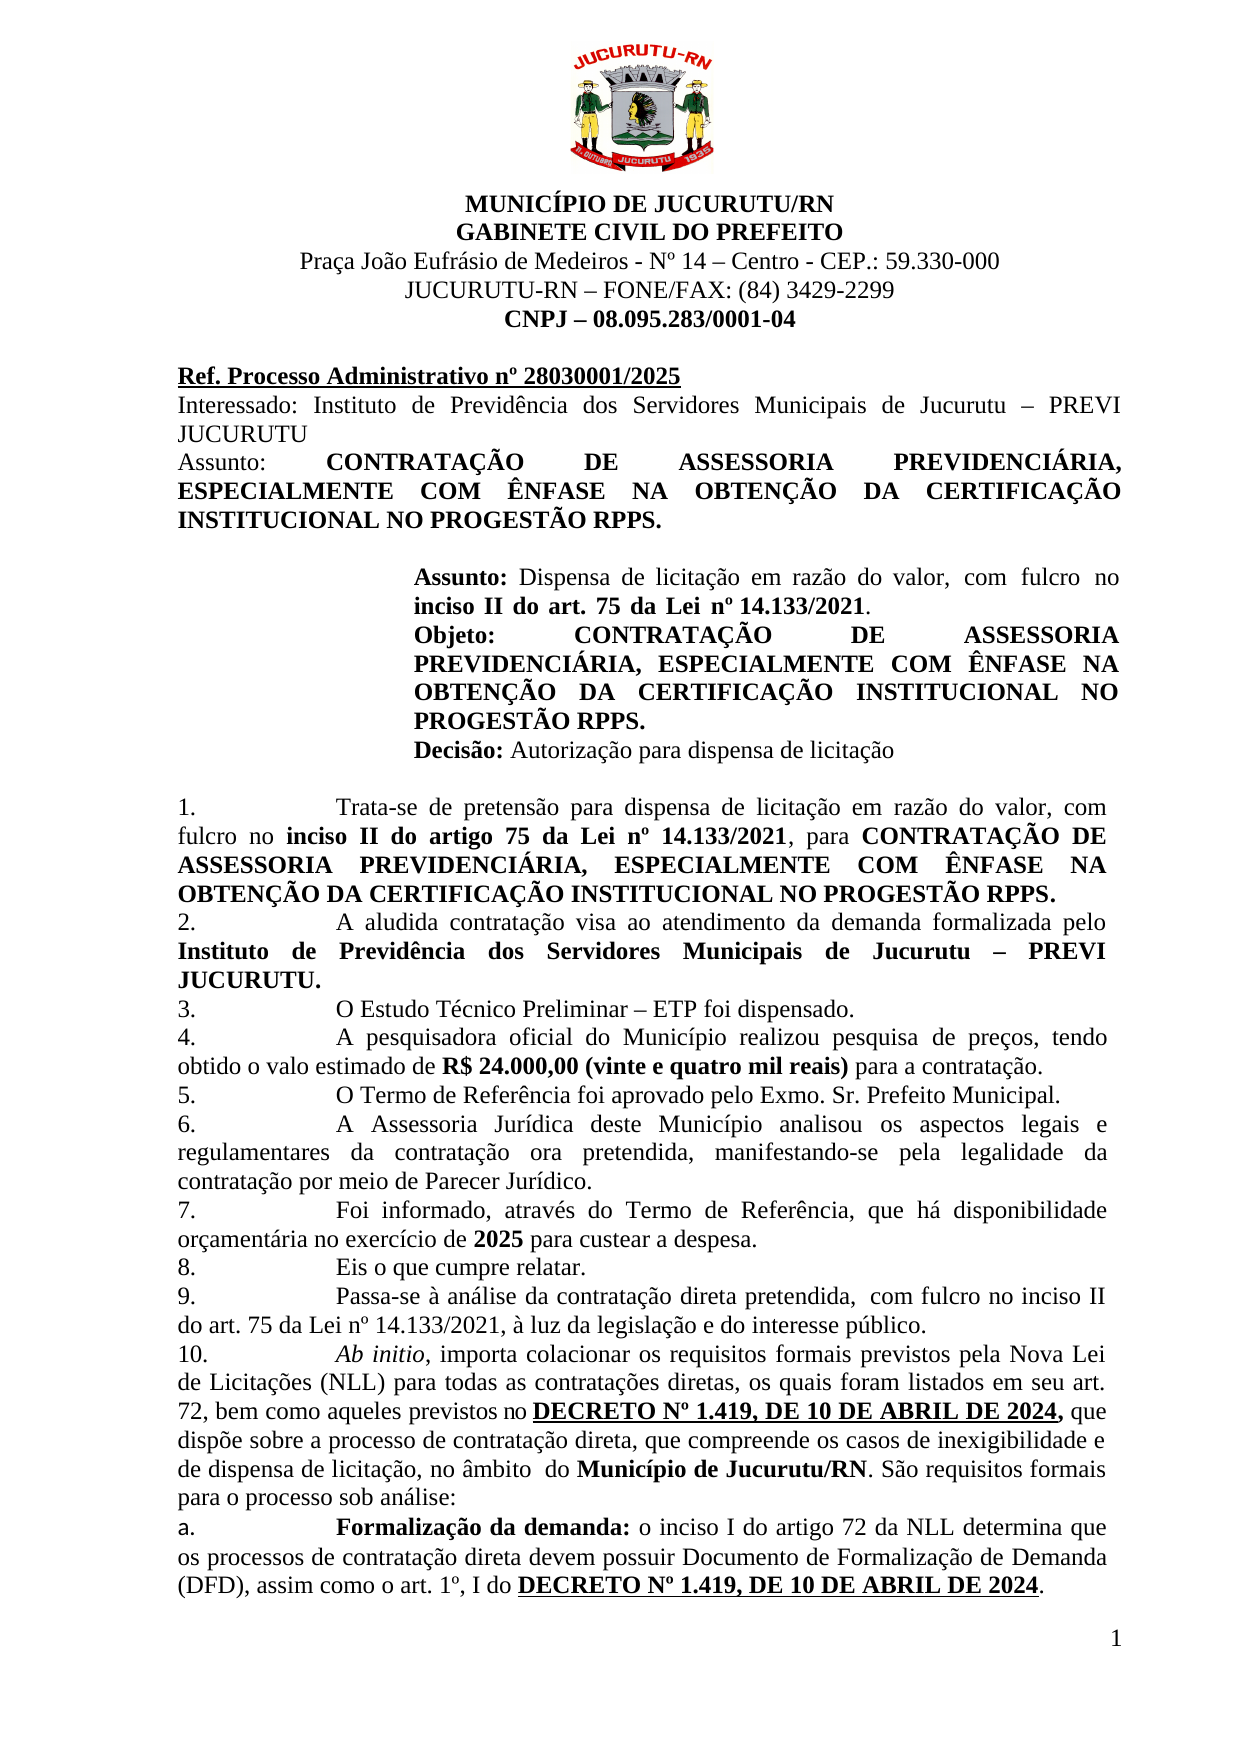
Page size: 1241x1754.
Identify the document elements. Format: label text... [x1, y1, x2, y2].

list A aludida contratação visa ao atendimento da demanda formalizada pelo Instituto de Previdência dos Servidores Municipais de Jucurutu – PREVI JUCURUTU. [177, 907, 1107, 994]
list Trata-se de pretensão para dispensa de licitação em razão do valor, com fulcro no inciso II do artigo 75 da Lei nº 14.133/2021, para CONTRATAÇÃO DE ASSESSORIA PREVIDENCIÁRIA, ESPECIALMENTE COM ÊNFASE NA OBTENÇÃO DA CERTIFICAÇÃO INSTITUCIONAL NO PROGESTÃO RPPS. [177, 792, 1107, 907]
text Objeto: CONTRATAÇÃO DE ASSESSORIA PREVIDENCIÁRIA, ESPECIALMENTE COM ÊNFASE NA OBTENÇÃO DA CERTIFICAÇÃO INSTITUCIONAL NO PROGESTÃO RPPS. [413, 620, 1119, 735]
list O Termo de Referência foi aprovado pelo Exmo. Sr. Prefeito Municipal. [177, 1080, 1107, 1109]
list A Assessoria Jurídica deste Município analisou os aspectos legais e regulamentares da contratação ora pretendida, manifestando-se pela legalidade da contratação por meio de Parecer Jurídico. [177, 1109, 1107, 1195]
list Formalização da demanda: o inciso I do artigo 72 da NLL determina que os processos de contratação direta devem possuir Documento de Formalização de Demanda (DFD), assim como o art. 1º, I do DECRETO Nº 1.419, DE 10 DE ABRIL DE 2024. [177, 1511, 1107, 1599]
text Assunto: CONTRATAÇÃO DE ASSESSORIA PREVIDENCIÁRIA, ESPECIALMENTE COM ÊNFASE NA OBTENÇÃO DA CERTIFICAÇÃO INSTITUCIONAL NO PROGESTÃO RPPS. [177, 447, 1122, 534]
list Eis o que cumpre relatar. [177, 1252, 1122, 1281]
text Ref. Processo Administrativo nº 28030001/2025 [177, 361, 1122, 390]
text Assunto: Dispensa de licitação em razão do valor, com fulcro no inciso II do art. 75 da Lei nº 14.133/2021. [413, 562, 1119, 620]
text Interessado: Instituto de Previdência dos Servidores Municipais de Jucurutu – PREVI JUCURUTU [177, 390, 1122, 447]
list Foi informado, através do Termo de Referência, que há disponibilidade orçamentária no exercício de 2025 para custear a despesa. [177, 1195, 1107, 1252]
list A pesquisadora oficial do Município realizou pesquisa de preços, tendo obtido o valo estimado de R$ 24.000,00 (vinte e quatro mil reais) para a contratação. [177, 1022, 1108, 1080]
list Ab initio, importa colacionar os requisitos formais previstos pela Nova Lei de Licitações (NLL) para todas as contratações diretas, os quais foram listados em seu art. 72, bem como aqueles previstos no DECRETO Nº 1.419, DE 10 DE ABRIL DE 2024, que dispõe sobre a processo de contratação direta, que compreende os casos de inexigibilidade e de dispensa de licitação, no âmbito do Município de Jucurutu/RN. São requisitos formais para o processo sob análise: [177, 1339, 1107, 1511]
list Passa-se à análise da contratação direta pretendida, com fulcro no inciso II do art. 75 da Lei nº 14.133/2021, à luz da legislação e do interesse público. [177, 1281, 1107, 1339]
text Decisão: Autorização para dispensa de licitação [413, 735, 1122, 764]
list O Estudo Técnico Preliminar – ETP foi dispensado. [177, 994, 1108, 1022]
